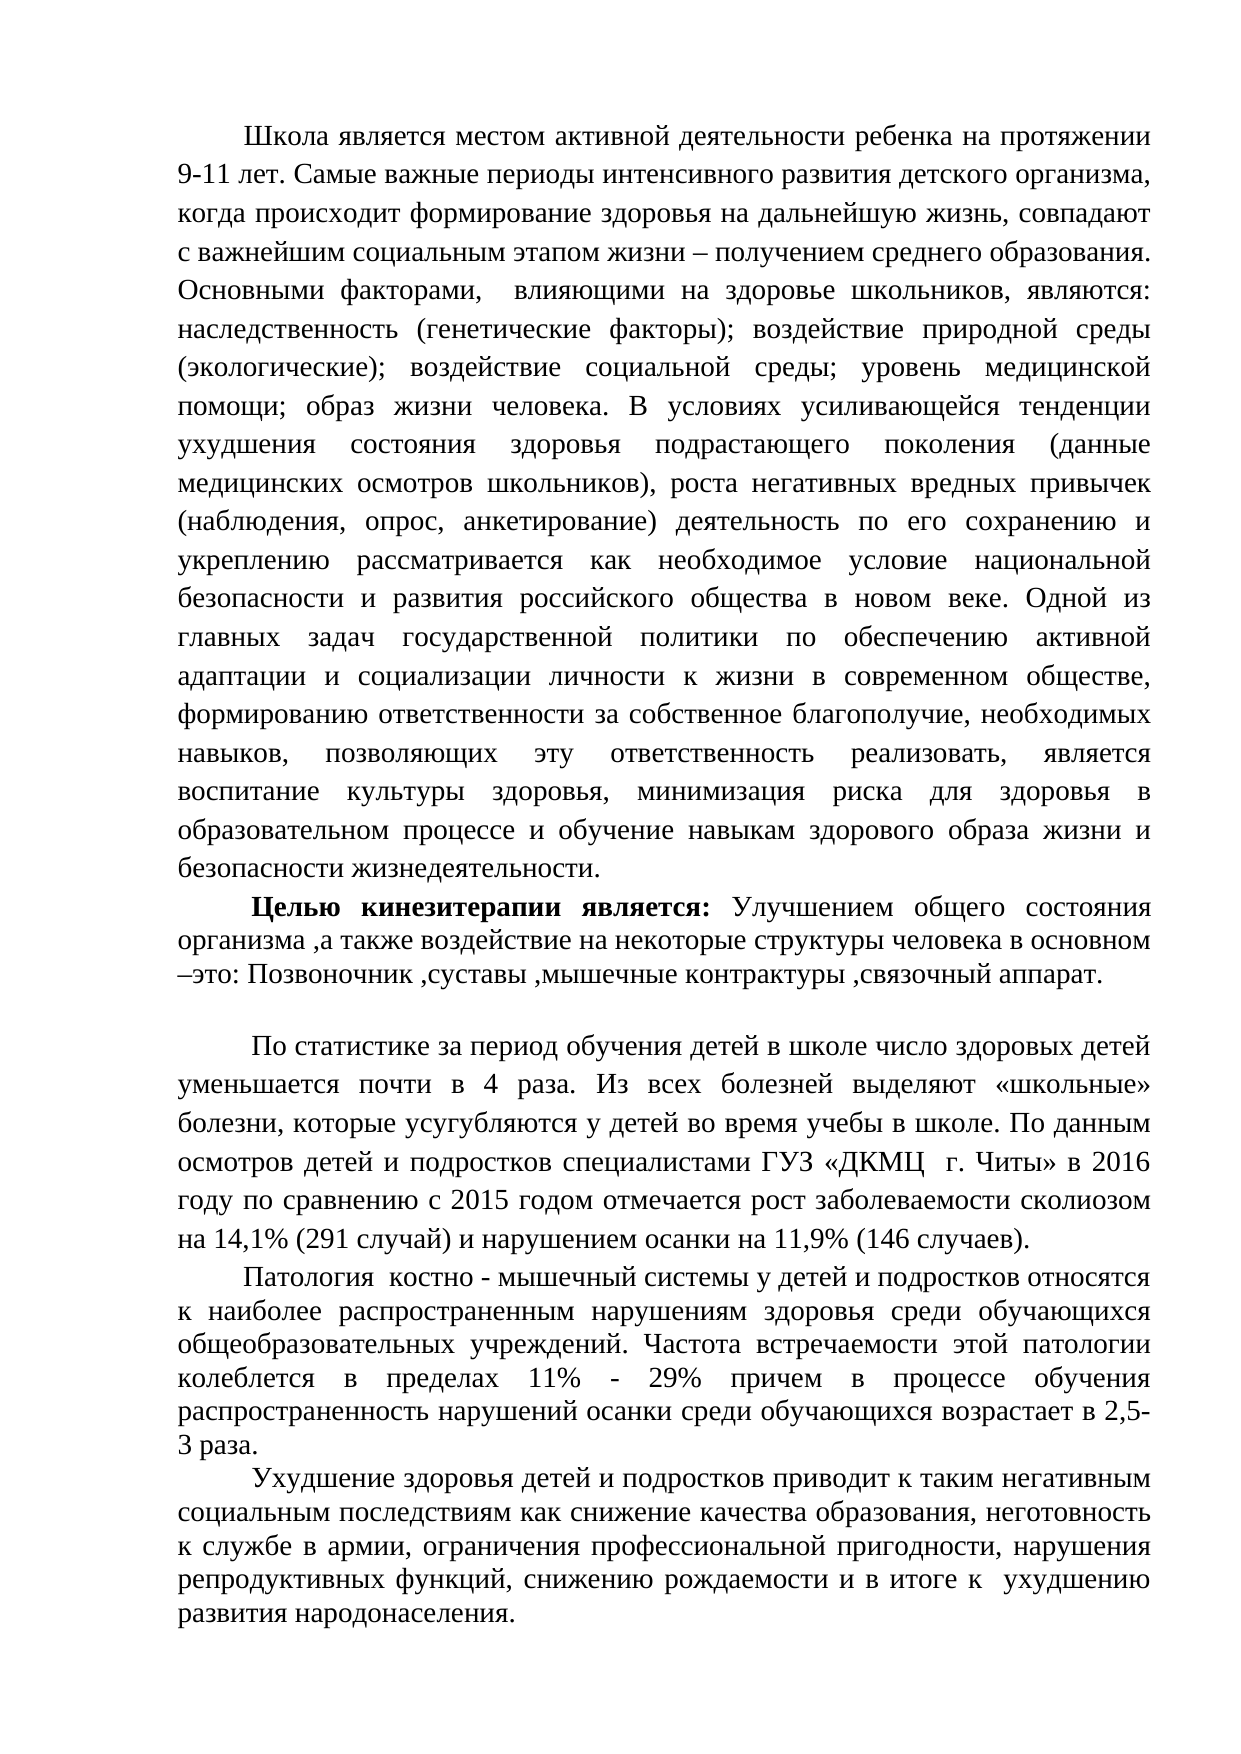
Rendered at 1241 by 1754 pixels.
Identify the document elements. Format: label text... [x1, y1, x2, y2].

text По статистике за период обучения детей в школе число здоровых детей уменьшается почти в 4 раза. Из всех болезней выделяют «школьные» болезни, которые усугубляются у детей во время учебы в школе. По данным осмотров детей и подростков специалистами ГУЗ «ДКМЦ г. Читы» в 2016 году по сравнению с 2015 годом отмечается рост заболеваемости сколиозом на 14,1% (291 случай) и нарушением осанки на 11,9% (146 случаев). [177, 1028, 1152, 1254]
text Школа является местом активной деятельности ребенка на протяжении 9-11 лет. Самые важные периоды интенсивного развития детского организма, когда происходит формирование здоровья на дальнейшую жизнь, совпадают с важнейшим социальным этапом жизни – получением среднего образования. Основными факторами, влияющими на здоровье школьников, являются: наследственность (генетические факторы); воздействие природной среды (экологические); воздействие социальной среды; уровень медицинской помощи; образ жизни человека. В условиях усиливающейся тенденции ухудшения состояния здоровья подрастающего поколения (данные медицинских осмотров школьников), роста негативных вредных привычек (наблюдения, опрос, анкетирование) деятельность по его сохранению и укреплению рассматривается как необходимое условие национальной безопасности и развития российского общества в новом веке. Одной из главных задач государственной политики по обеспечению активной адаптации и социализации личности к жизни в современном обществе, формированию ответственности за собственное благополучие, необходимых навыков, позволяющих эту ответственность реализовать, является воспитание культуры здоровья, минимизация риска для здоровья в образовательном процессе и обучение навыкам здорового образа жизни и безопасности жизнедеятельности. [177, 118, 1152, 884]
text Патология костно - мышечный системы у детей и подростков относятся к наиболее распространенным нарушениям здоровья среди обучающихся общеобразовательных учреждений. Частота встречаемости этой патологии колеблется в пределах 11% - 29% причем в процессе обучения распространенность нарушений осанки среди обучающихся возрастает в 2,5-3 раза. [177, 1259, 1152, 1461]
text Ухудшение здоровья детей и подростков приводит к таким негативным социальным последствиям как снижение качества образования, неготовность к службе в армии, ограничения профессиональной пригодности, нарушения репродуктивных функций, снижению рождаемости и в итоге к ухудшению развития народонаселения. [177, 1461, 1152, 1628]
text Целью кинезитерапии является: Улучшением общего состояния организма ,а также воздействие на некоторые структуры человека в основном –это: Позвоночник ,суставы ,мышечные контрактуры ,связочный аппарат. [177, 889, 1152, 989]
